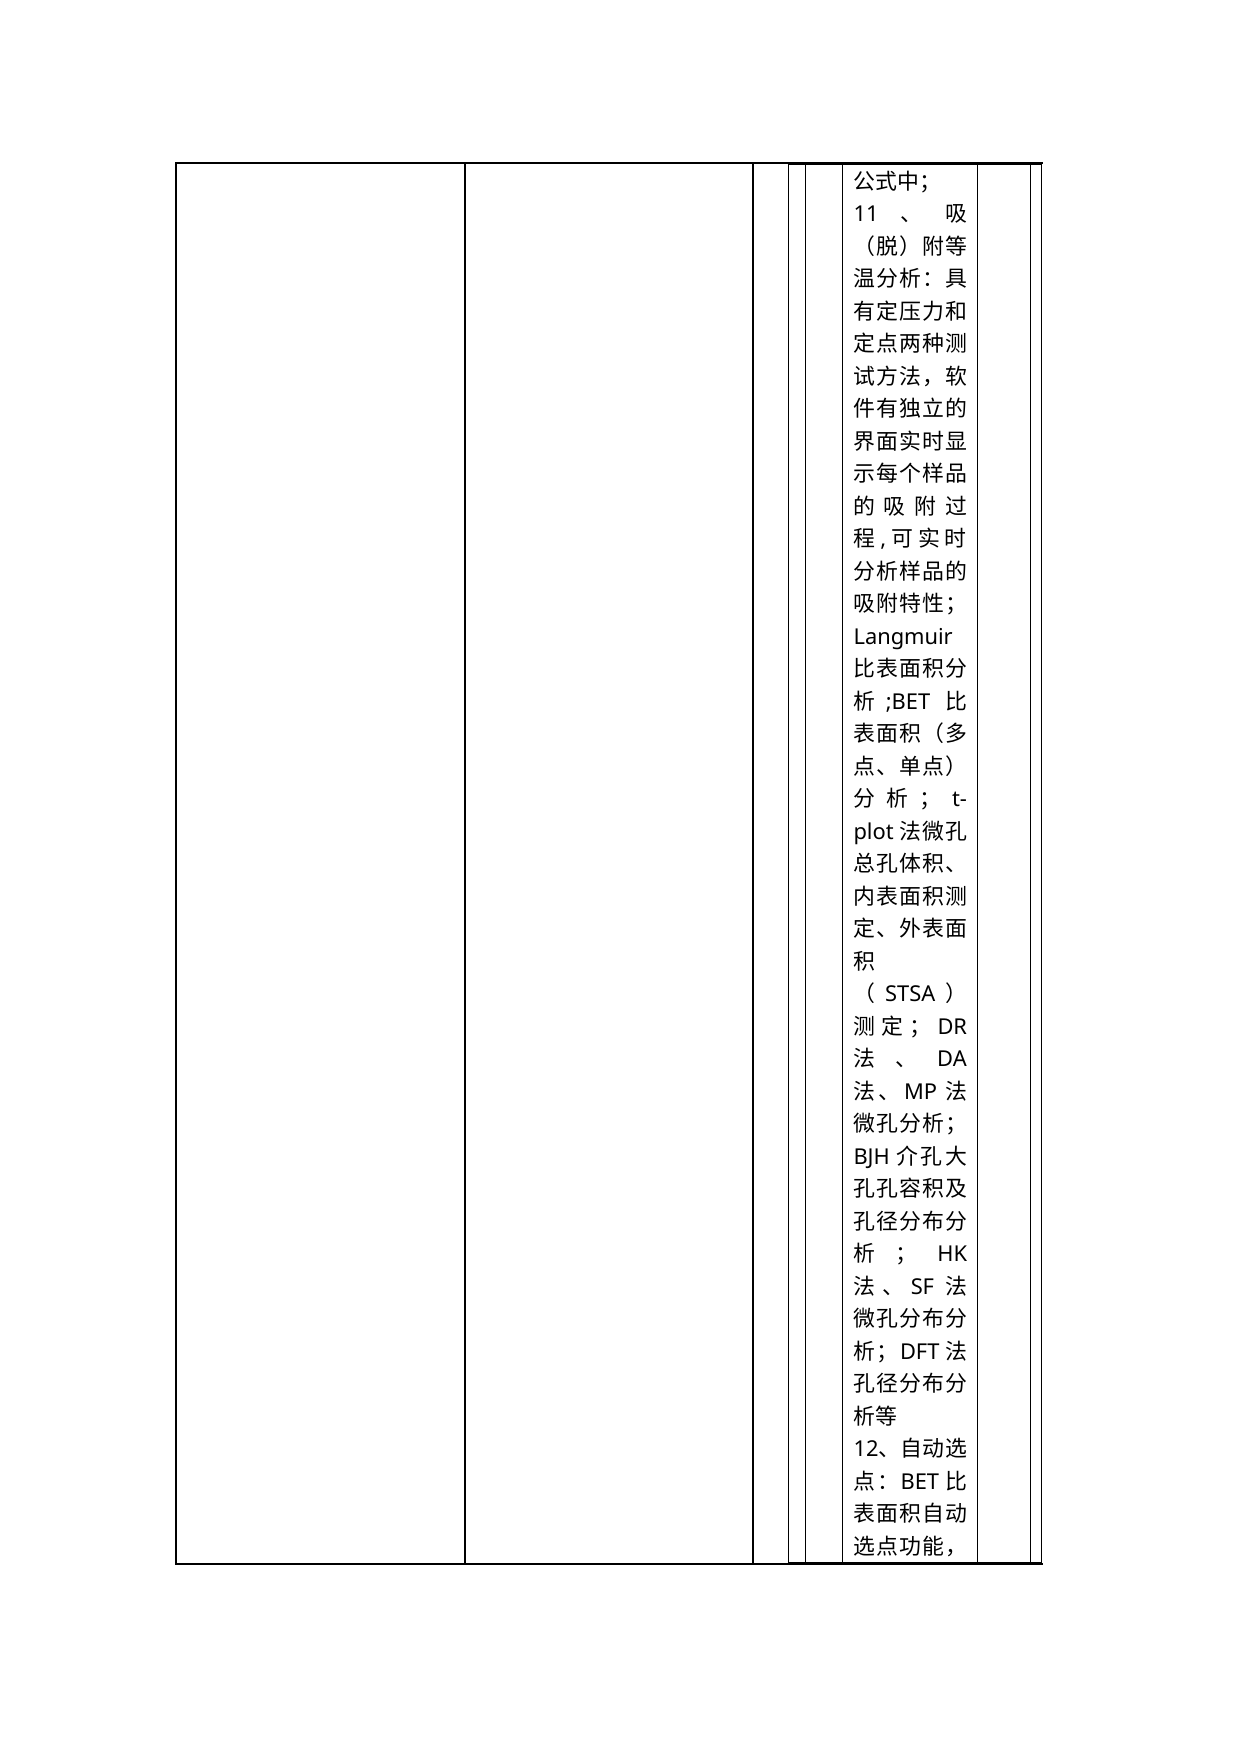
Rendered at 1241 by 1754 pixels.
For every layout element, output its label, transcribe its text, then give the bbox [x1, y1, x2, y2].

table_cell 1 [177, 164, 464, 1563]
table_cell [1031, 165, 1041, 1562]
table_cell [806, 165, 842, 1562]
table_cell [789, 165, 805, 1562]
table_cell [754, 164, 788, 1563]
table_cell [843, 165, 977, 1562]
table_cell [978, 165, 1030, 1562]
table_cell [466, 164, 752, 1563]
